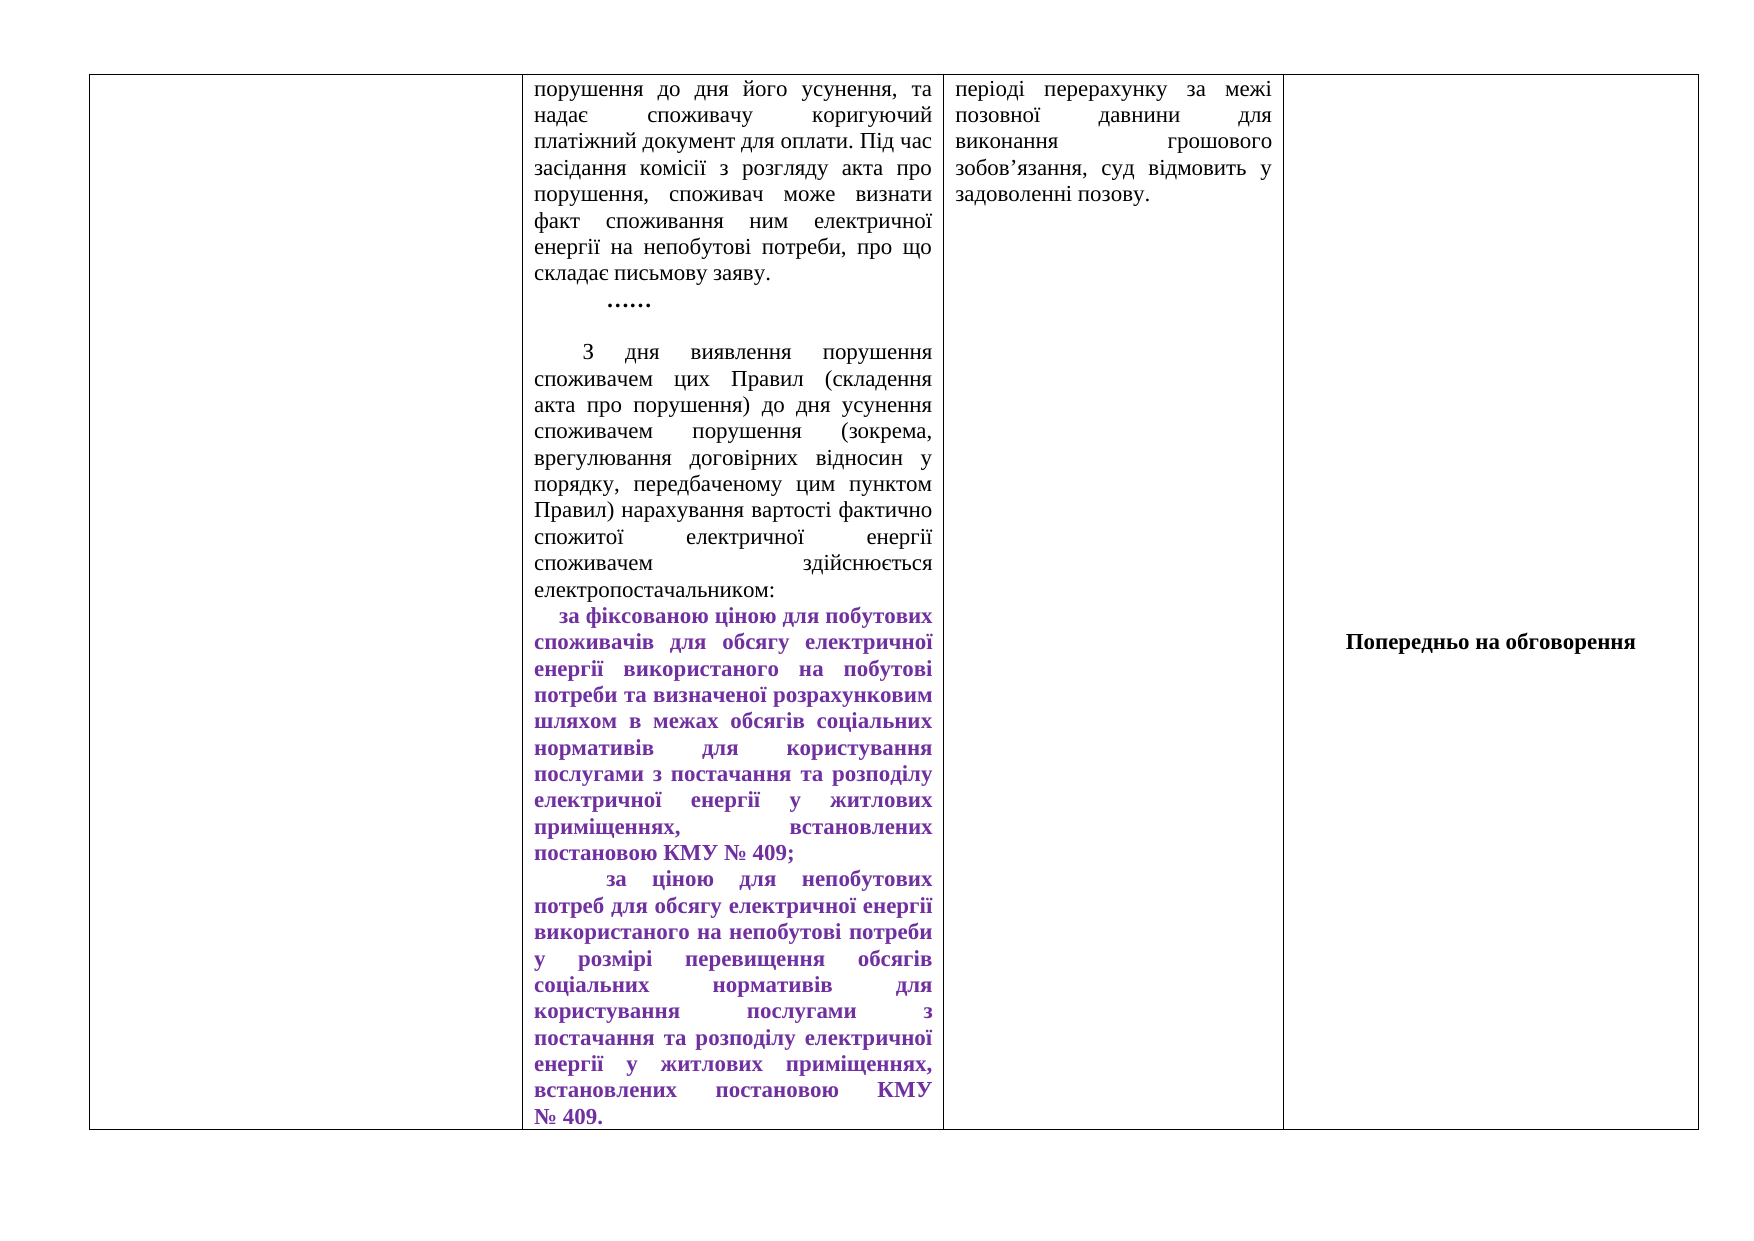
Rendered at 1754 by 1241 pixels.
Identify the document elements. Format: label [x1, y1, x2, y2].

table_cell [1284, 75, 1698, 1129]
table_cell [944, 75, 1283, 1129]
table_cell [523, 75, 943, 1129]
table_cell [90, 75, 522, 1129]
